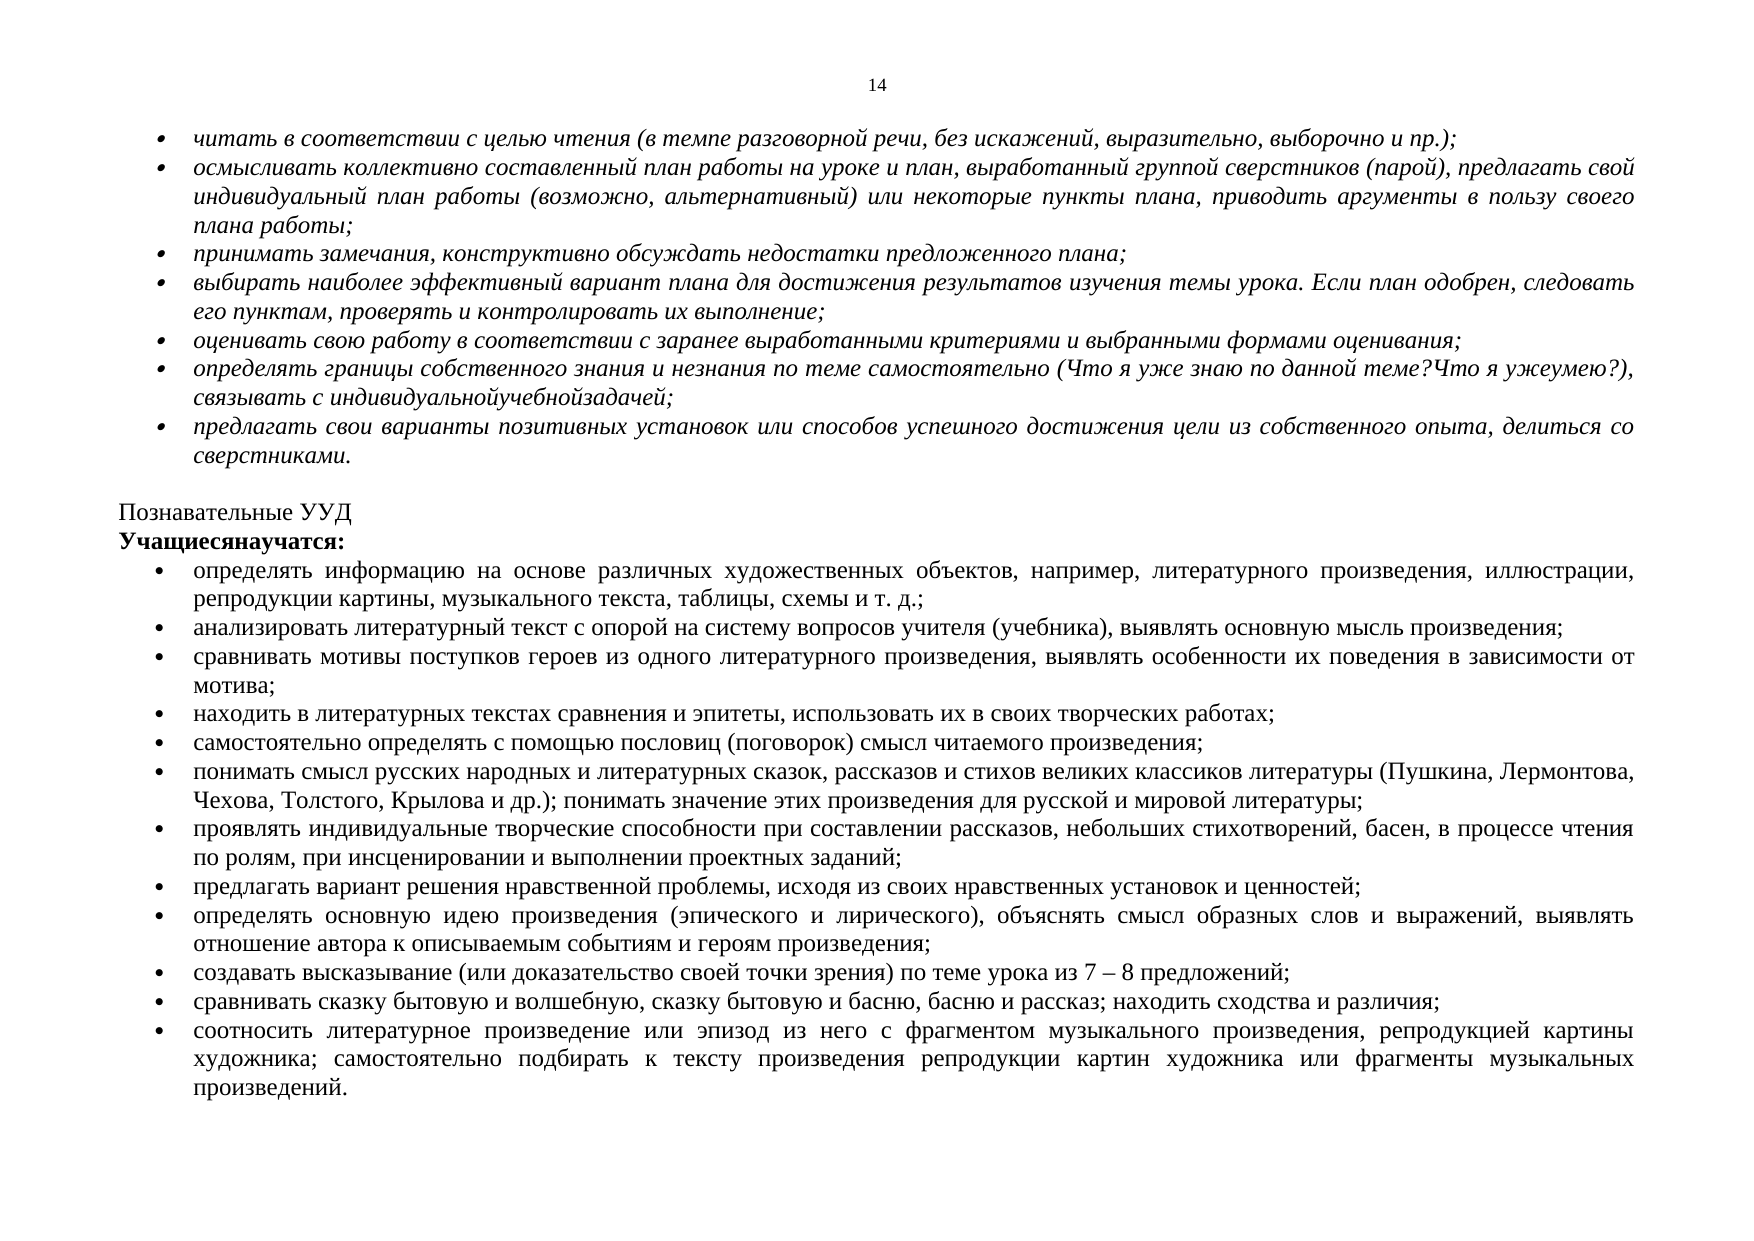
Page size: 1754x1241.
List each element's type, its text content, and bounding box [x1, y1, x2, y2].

list самостоятельно определять с помощью пословиц (поговорок) смысл читаемого произведения; [156, 727, 1636, 756]
list предлагать вариант решения нравственной проблемы, исходя из своих нравственных установок и ценностей; [156, 871, 1636, 900]
list находить в литературных текстах сравнения и эпитеты, использовать их в своих творческих работах; [156, 698, 1636, 727]
list предлагать свои варианты позитивных установок или способов успешного достижения цели из собственного опыта, делиться со сверстниками. [156, 411, 1636, 468]
list выбирать наиболее эффективный вариант плана для достижения результатов изучения темы урока. Если план одобрен, следовать его пунктам, проверять и контролировать их выполнение; [156, 267, 1636, 325]
list принимать замечания, конструктивно обсуждать недостатки предложенного плана; [156, 238, 1636, 267]
list соотносить литературное произведение или эпизод из него с фрагментом музыкального произведения, репродукцией картины художника; самостоятельно подбирать к тексту произведения репродукции картин художника или фрагменты музыкальных произведений. [156, 1015, 1636, 1101]
list осмысливать коллективно составленный план работы на уроке и план, выработанный группой сверстников (парой), предлагать свой индивидуальный план работы (возможно, альтернативный) или некоторые пункты плана, приводить аргументы в пользу своего плана работы; [156, 152, 1636, 238]
text Учащиесянаучатся: [118, 526, 1636, 555]
list определять основную идею произведения (эпического и лирического), объяснять смысл образных слов и выражений, выявлять отношение автора к описываемым событиям и героям произведения; [156, 900, 1636, 957]
list создавать высказывание (или доказательство своей точки зрения) по теме урока из 7 – 8 предложений; [156, 957, 1636, 986]
list проявлять индивидуальные творческие способности при составлении рассказов, небольших стихотворений, басен, в процессе чтения по ролям, при инсценировании и выполнении проектных заданий; [156, 813, 1636, 871]
list понимать смысл русских народных и литературных сказок, рассказов и стихов великих классиков литературы (Пушкина, Лермонтова, Чехова, Толстого, Крылова и др.); понимать значение этих произведения для русской и мировой литературы; [156, 756, 1636, 813]
list оценивать свою работу в соответствии с заранее выработанными критериями и выбранными формами оценивания; [156, 325, 1636, 353]
list сравнивать мотивы поступков героев из одного литературного произведения, выявлять особенности их поведения в зависимости от мотива; [156, 641, 1636, 698]
list читать в соответствии с целью чтения (в темпе разговорной речи, без искажений, выразительно, выборочно и пр.); [156, 123, 1636, 152]
list определять информацию на основе различных художественных объектов, например, литературного произведения, иллюстрации, репродукции картины, музыкального текста, таблицы, схемы и т. д.; [156, 555, 1636, 612]
text Познавательные УУД [118, 497, 1636, 526]
list анализировать литературный текст с опорой на систему вопросов учителя (учебника), выявлять основную мысль произведения; [156, 612, 1636, 641]
list определять границы собственного знания и незнания по теме самостоятельно (Что я уже знаю по данной теме?Что я ужеумею?), связывать с индивидуальнойучебнойзадачей; [156, 353, 1636, 411]
list сравнивать сказку бытовую и волшебную, сказку бытовую и басню, басню и рассказ; находить сходства и различия; [156, 986, 1636, 1015]
